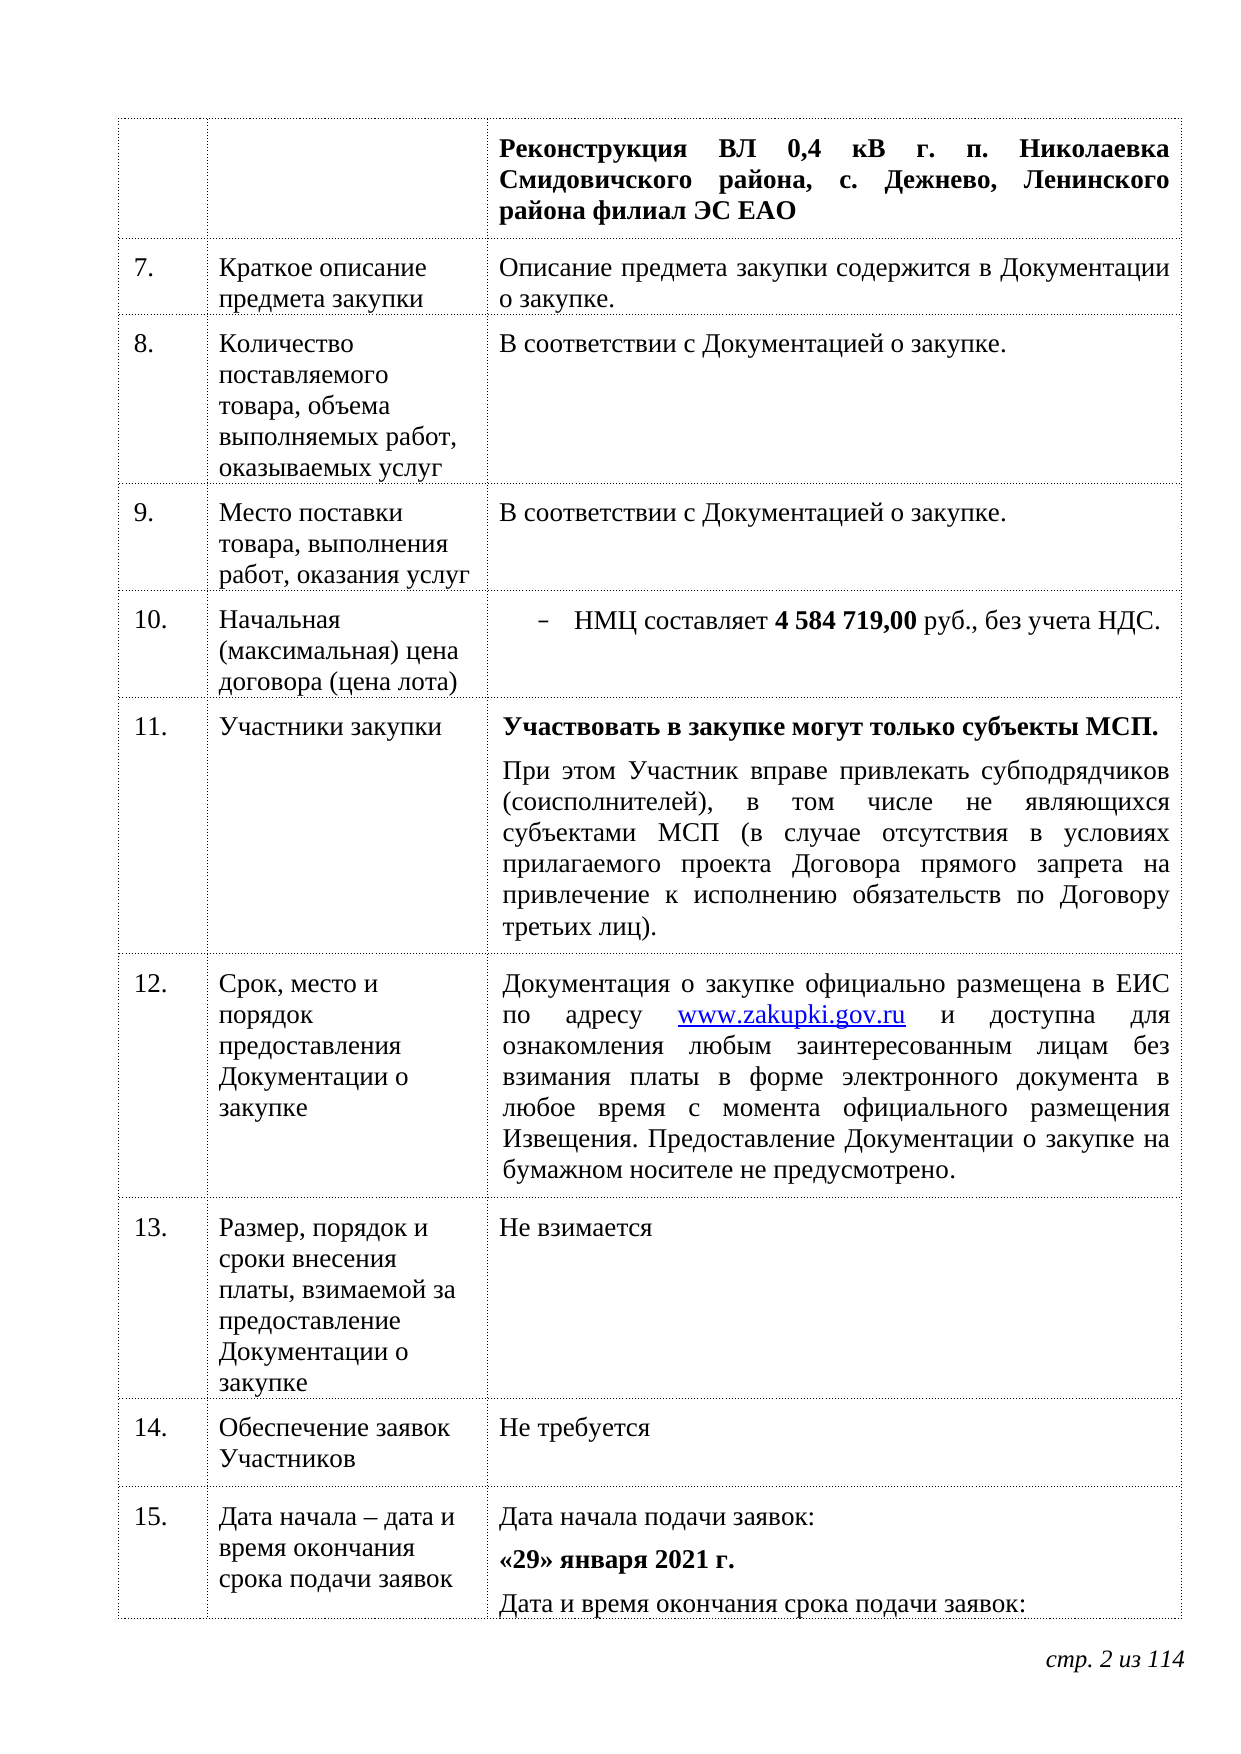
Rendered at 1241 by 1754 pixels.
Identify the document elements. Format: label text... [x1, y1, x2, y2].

table_cell В соответствии с Документацией о закупке. [488, 483, 1182, 590]
table_cell Документация о закупке официально размещена в ЕИС по адресу www.zakupki.gov.ru и доступна для ознакомления любым заинтересованным лицам без взимания платы в форме электронного документа в любое время с момента официального размещения Извещения. Предоставление Документации о закупке на бумажном носителе не предусмотрено. [488, 953, 1182, 1197]
table_cell [119, 483, 207, 590]
table_cell Не требуется [488, 1398, 1182, 1486]
table_cell Описание предмета закупки содержится в Документации о закупке. [488, 238, 1182, 313]
table_cell В соответствии с Документацией о закупке. [488, 314, 1182, 483]
table_cell [119, 953, 207, 1197]
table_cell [488, 1486, 1182, 1618]
table_cell [119, 118, 207, 238]
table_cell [488, 118, 1182, 238]
table_cell [119, 1197, 207, 1398]
table_cell Участники закупки [207, 697, 488, 953]
table_cell [119, 1398, 207, 1486]
table_cell Размер, порядок и сроки внесения платы, взимаемой за предоставление Документации о закупке [207, 1197, 488, 1398]
table_cell [119, 590, 207, 697]
table_cell Обеспечение заявок Участников [207, 1398, 488, 1486]
table_cell Участвовать в закупке могут только субъекты МСП. При этом Участник вправе привлекать субподрядчиков (соисполнителей), в том числе не являющихся субъектами МСП (в случае отсутствия в условиях прилагаемого проекта Договора прямого запрета на привлечение к исполнению обязательств по Договору третьих лиц). [488, 697, 1182, 953]
table_cell Срок, место и порядок предоставления Документации о закупке [207, 953, 488, 1197]
table_cell Не взимается [488, 1197, 1182, 1398]
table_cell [207, 1486, 488, 1618]
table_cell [207, 118, 488, 238]
table_cell [119, 1486, 207, 1618]
table_cell Место поставки товара, выполнения работ, оказания услуг [207, 483, 488, 590]
table_cell [119, 697, 207, 953]
table_cell НМЦ составляет 4 584 719,00 руб., без учета НДС. [488, 590, 1182, 697]
table_cell [119, 314, 207, 483]
table_cell Начальная (максимальная) цена договора (цена лота) [207, 590, 488, 697]
table_cell Краткое описание предмета закупки [207, 238, 488, 313]
table_cell [119, 238, 207, 313]
table_cell Количество поставляемого товара, объема выполняемых работ, оказываемых услуг [207, 314, 488, 483]
